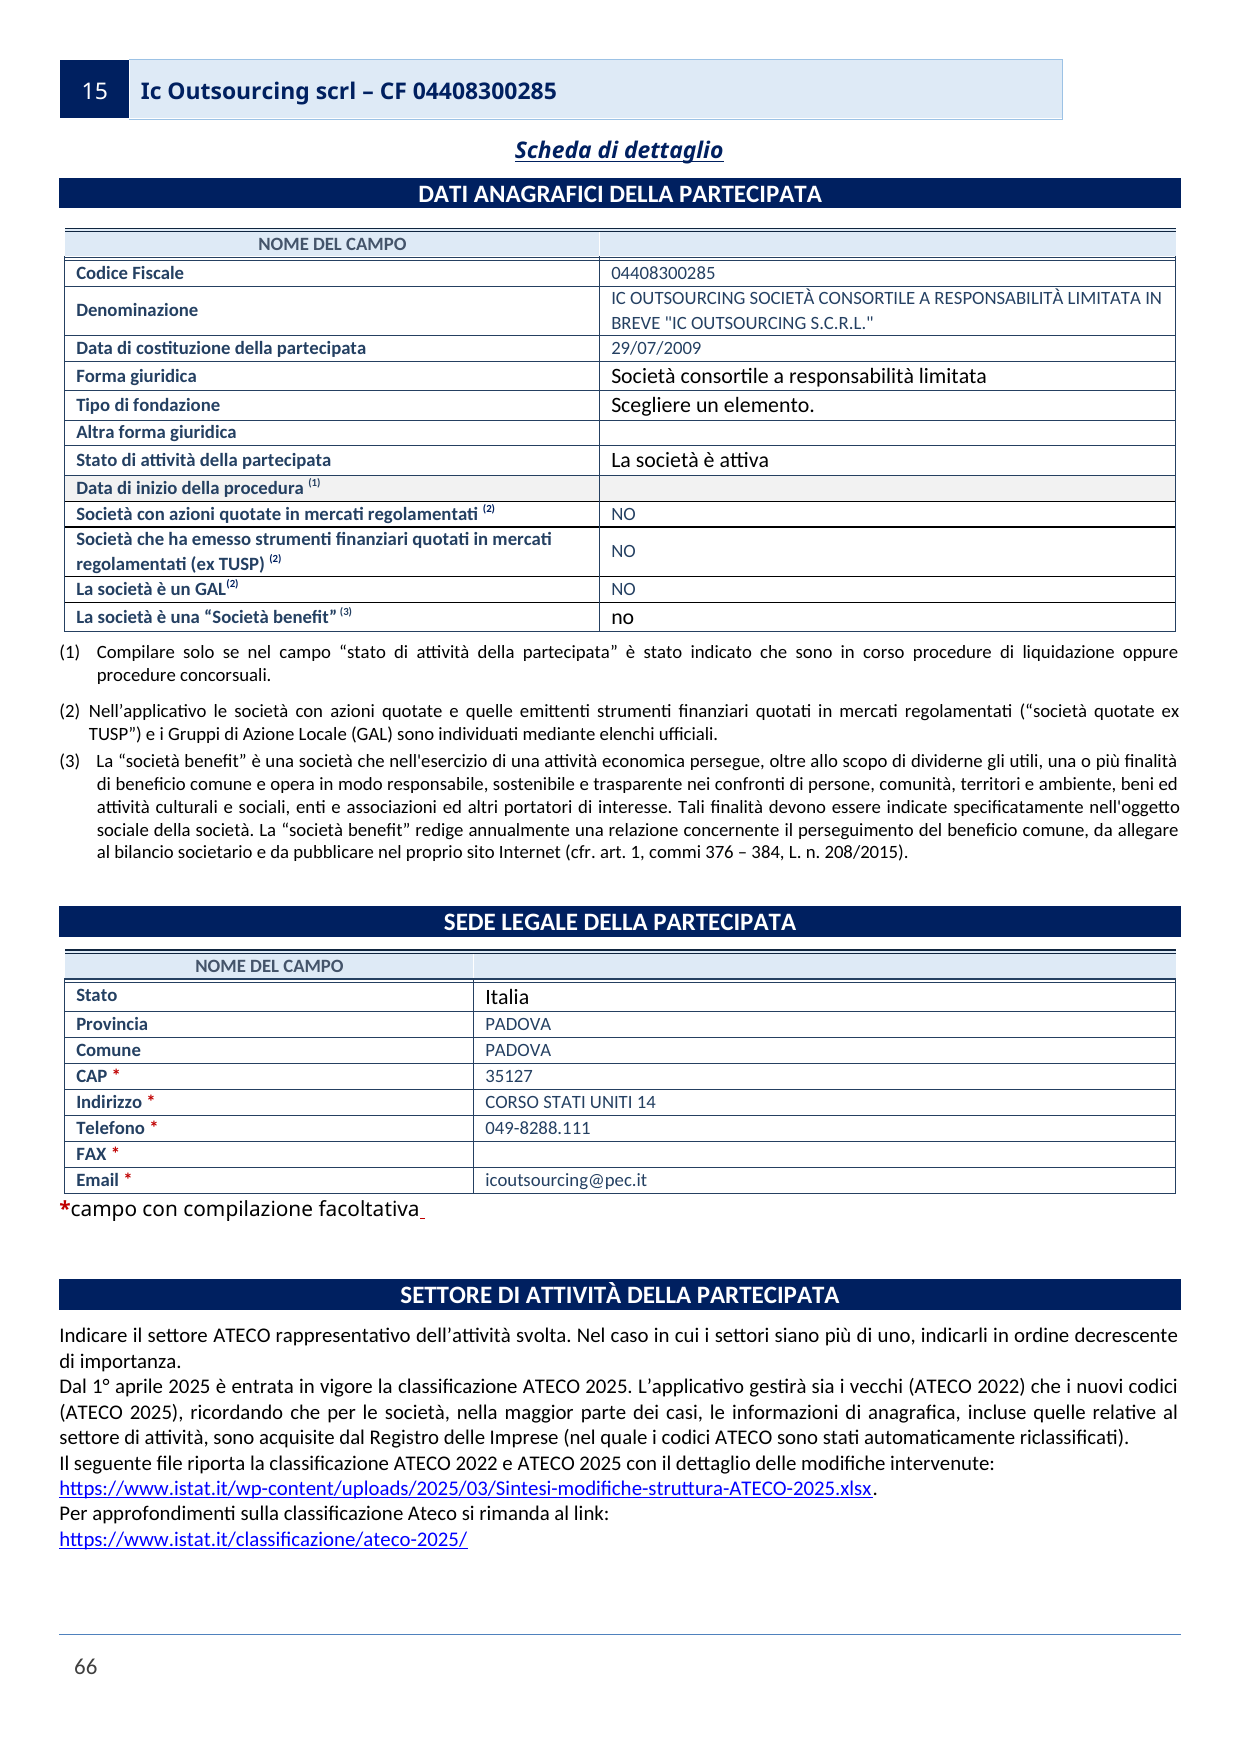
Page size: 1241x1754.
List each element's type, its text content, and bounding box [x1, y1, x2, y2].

text https://www.istat.it/classificazione/ateco-2025/ [59, 1526, 1181, 1551]
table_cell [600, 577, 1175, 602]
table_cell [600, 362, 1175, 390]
list Compilare solo se nel campo “stato di attività della partecipata” è stato indicato che sono in corso procedure di liquidazione oppure procedure concorsuali. [59, 641, 1181, 686]
text DATI ANAGRAFICI DELLA PARTECIPATA [59, 178, 1181, 208]
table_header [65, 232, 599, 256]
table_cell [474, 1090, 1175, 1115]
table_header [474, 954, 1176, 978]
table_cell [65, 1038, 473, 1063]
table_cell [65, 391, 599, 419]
text Il seguente file riporta la classificazione ATECO 2022 e ATECO 2025 con il dettaglio delle modifiche intervenute: [59, 1450, 1181, 1475]
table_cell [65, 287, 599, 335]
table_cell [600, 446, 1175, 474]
text Indicare il settore ATECO rappresentativo dell’attività svolta. Nel caso in cui i settori siano più di uno, indicarli in ordine decrescente di importanza. [59, 1323, 1181, 1373]
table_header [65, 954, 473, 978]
text Scheda di dettaglio [59, 132, 1181, 165]
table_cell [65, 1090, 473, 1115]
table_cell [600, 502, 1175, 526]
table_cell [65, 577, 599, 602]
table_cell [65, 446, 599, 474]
text *campo con compilazione facoltativa [59, 1194, 1181, 1222]
text Dal 1° aprile 2025 è entrata in vigore la classificazione ATECO 2025. L’applicativo gestirà sia i vecchi (ATECO 2022) che i nuovi codici (ATECO 2025), ricordando che per le società, nella maggior parte dei casi, le informazioni di anagrafica, incluse quelle relative al settore di attività, sono acquisite dal Registro delle Imprese (nel quale i codici ATECO sono stati automaticamente riclassificati). [59, 1373, 1181, 1450]
text https://www.istat.it/wp-content/uploads/2025/03/Sintesi-modifiche-struttura-ATECO-2025.xlsx. [59, 1475, 1181, 1501]
text Per approfondimenti sulla classificazione Ateco si rimanda al link: [59, 1501, 1181, 1526]
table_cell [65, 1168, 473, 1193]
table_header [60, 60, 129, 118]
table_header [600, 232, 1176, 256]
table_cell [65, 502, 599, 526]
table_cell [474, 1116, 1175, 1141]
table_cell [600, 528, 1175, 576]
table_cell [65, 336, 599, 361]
text SEDE LEGALE DELLA PARTECIPATA [59, 906, 1181, 937]
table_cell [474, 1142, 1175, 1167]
text SETTORE DI ATTIVITÀ DELLA PARTECIPATA [59, 1279, 1181, 1310]
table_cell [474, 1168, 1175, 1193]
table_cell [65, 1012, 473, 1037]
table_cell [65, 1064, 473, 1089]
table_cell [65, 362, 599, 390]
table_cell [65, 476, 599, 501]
list La “società benefit” è una società che nell'esercizio di una attività economica persegue, oltre allo scopo di dividerne gli utili, una o più finalità di beneficio comune e opera in modo responsabile, sostenibile e trasparente nei confronti di persone, comunità, territori e ambiente, beni ed attività culturali e sociali, enti e associazioni ed altri portatori di interesse. Tali finalità devono essere indicate specificatamente nell'oggetto sociale della società. La “società benefit” redige annualmente una relazione concernente il perseguimento del beneficio comune, da allegare al bilancio societario e da pubblicare nel proprio sito Internet (cfr. art. 1, commi 376 – 384, L. n. 208/2015). [59, 749, 1181, 863]
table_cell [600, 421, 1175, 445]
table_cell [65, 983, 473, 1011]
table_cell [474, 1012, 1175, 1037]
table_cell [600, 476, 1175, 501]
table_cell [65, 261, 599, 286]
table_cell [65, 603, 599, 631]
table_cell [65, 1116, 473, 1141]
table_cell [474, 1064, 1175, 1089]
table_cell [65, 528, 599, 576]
list Nell’applicativo le società con azioni quotate e quelle emittenti strumenti finanziari quotati in mercati regolamentati (“società quotate ex TUSP”) e i Gruppi di Azione Locale (GAL) sono individuati mediante elenchi ufficiali. [59, 699, 1181, 745]
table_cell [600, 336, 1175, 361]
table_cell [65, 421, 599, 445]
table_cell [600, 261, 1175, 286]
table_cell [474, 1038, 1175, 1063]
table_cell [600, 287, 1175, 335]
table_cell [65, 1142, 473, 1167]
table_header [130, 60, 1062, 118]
